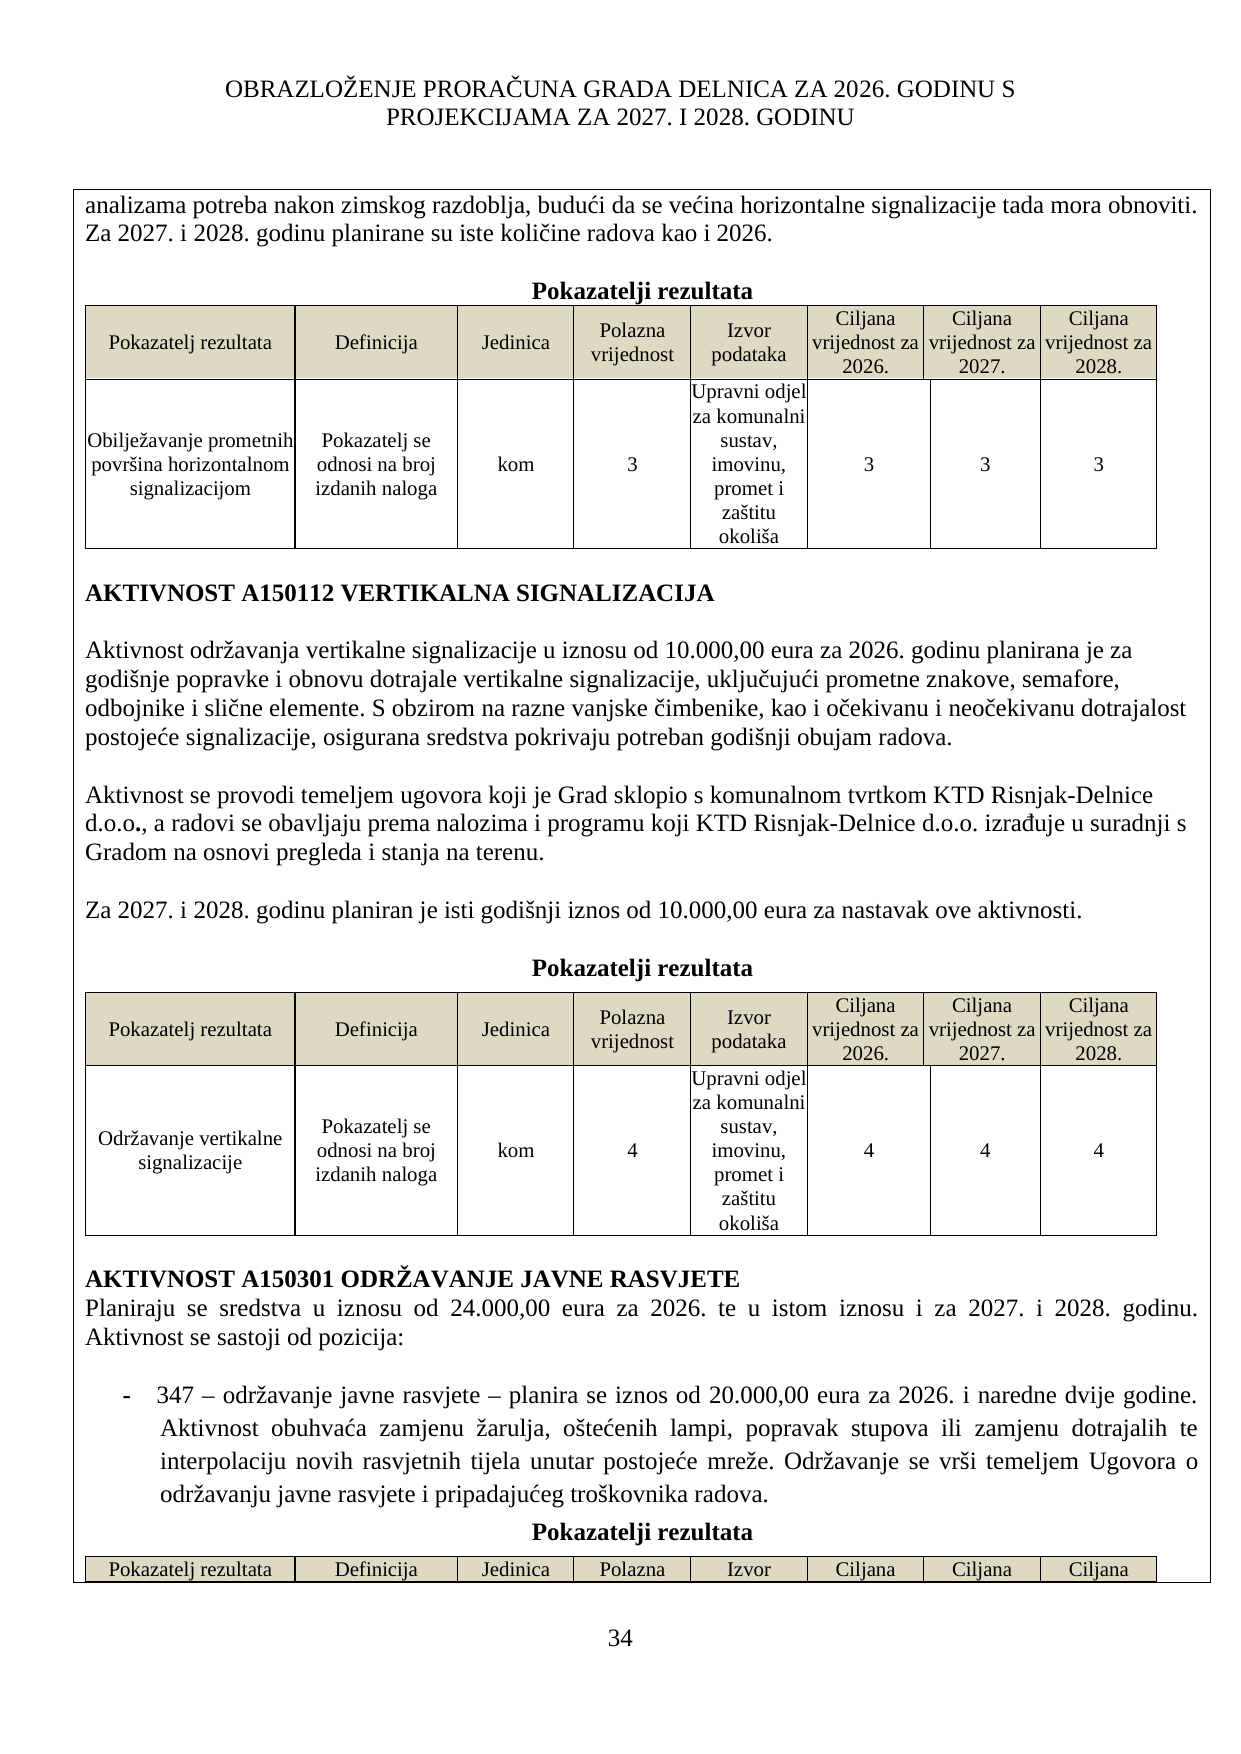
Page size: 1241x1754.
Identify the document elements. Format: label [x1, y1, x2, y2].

table_cell [74, 190, 1210, 1582]
